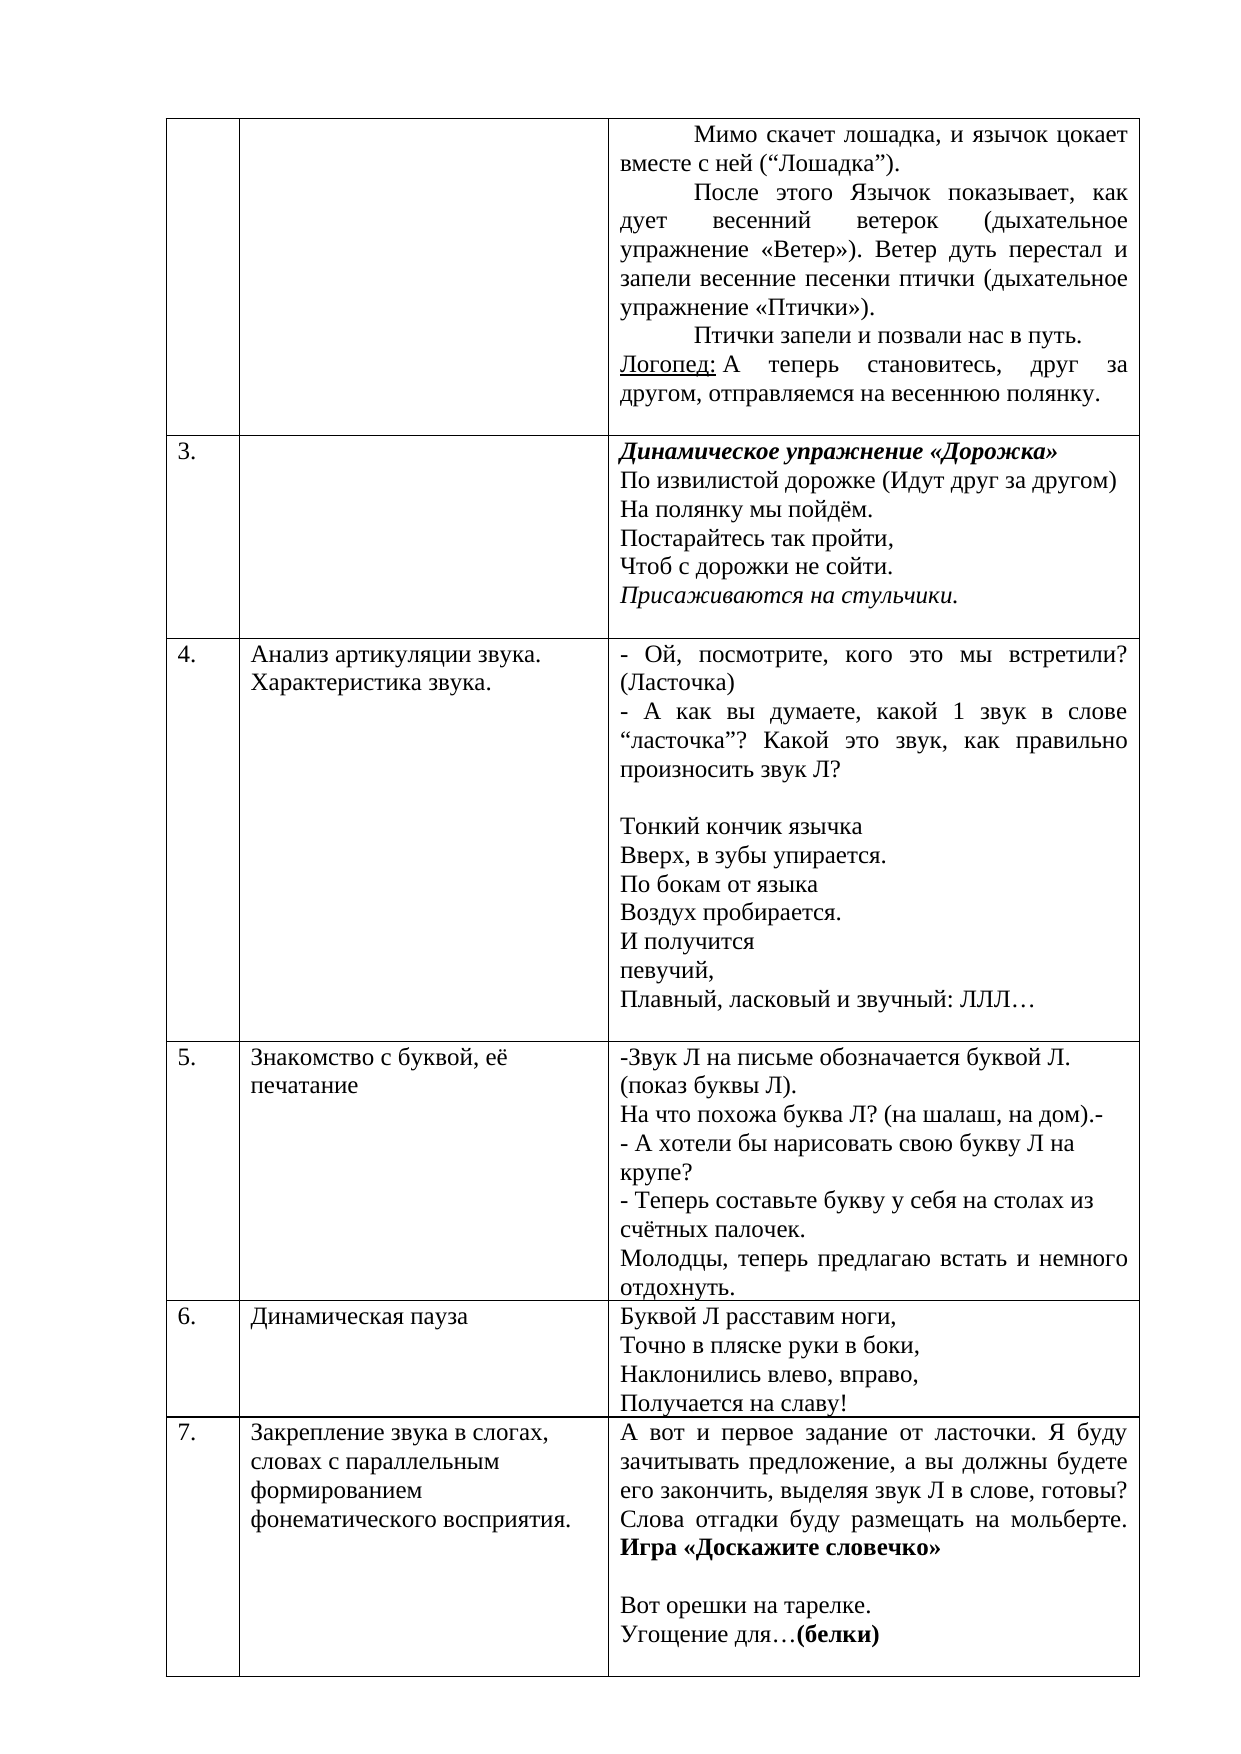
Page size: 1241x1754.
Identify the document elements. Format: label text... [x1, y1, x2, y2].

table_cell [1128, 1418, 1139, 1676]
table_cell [240, 1418, 608, 1676]
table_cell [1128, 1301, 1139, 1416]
table_cell 6. [167, 1301, 239, 1416]
table_cell 3. [167, 436, 239, 638]
table_cell - Ой, посмотрите, кого это мы встретили? (Ласточка) - А как вы думаете, какой 1 звук в слове “ласточка”? Какой это звук, как правильно произносить звук Л? Тонкий кончик язычка Вверх, в зубы упирается. По бокам от языка Воздух пробирается. И получится певучий, Плавный, ласковый и звучный: ЛЛЛ… [609, 639, 1139, 1041]
table_cell 2. [167, 119, 239, 435]
table_cell Динамическое упражнение «Дорожка» По извилистой дорожке (Идут друг за другом) На полянку мы пойдём. Постарайтесь так пройти, Чтоб с дорожки не сойти. Присаживаются на стульчики. [609, 436, 1139, 638]
table_cell -Звук Л на письме обозначается буквой Л. (показ буквы Л). На что похожа буква Л? (на шалаш, на дом).- - А хотели бы нарисовать свою букву Л на крупе? - Теперь составьте букву у себя на столах из счётных палочек. Молодцы, теперь предлагаю встать и немного отдохнуть. [609, 1042, 1139, 1300]
table_cell Динамическая пауза [240, 1301, 608, 1416]
table_cell 5. [167, 1042, 239, 1300]
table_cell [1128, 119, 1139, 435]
table_cell 4. [167, 639, 239, 1041]
table_cell [240, 436, 608, 638]
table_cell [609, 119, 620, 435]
table_cell 7. [167, 1418, 239, 1676]
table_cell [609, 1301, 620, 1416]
table_cell Анализ артикуляции звука. Характеристика звука. [240, 639, 608, 1041]
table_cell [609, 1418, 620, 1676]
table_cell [240, 119, 608, 435]
table_cell Знакомство с буквой, её печатание [240, 1042, 608, 1300]
